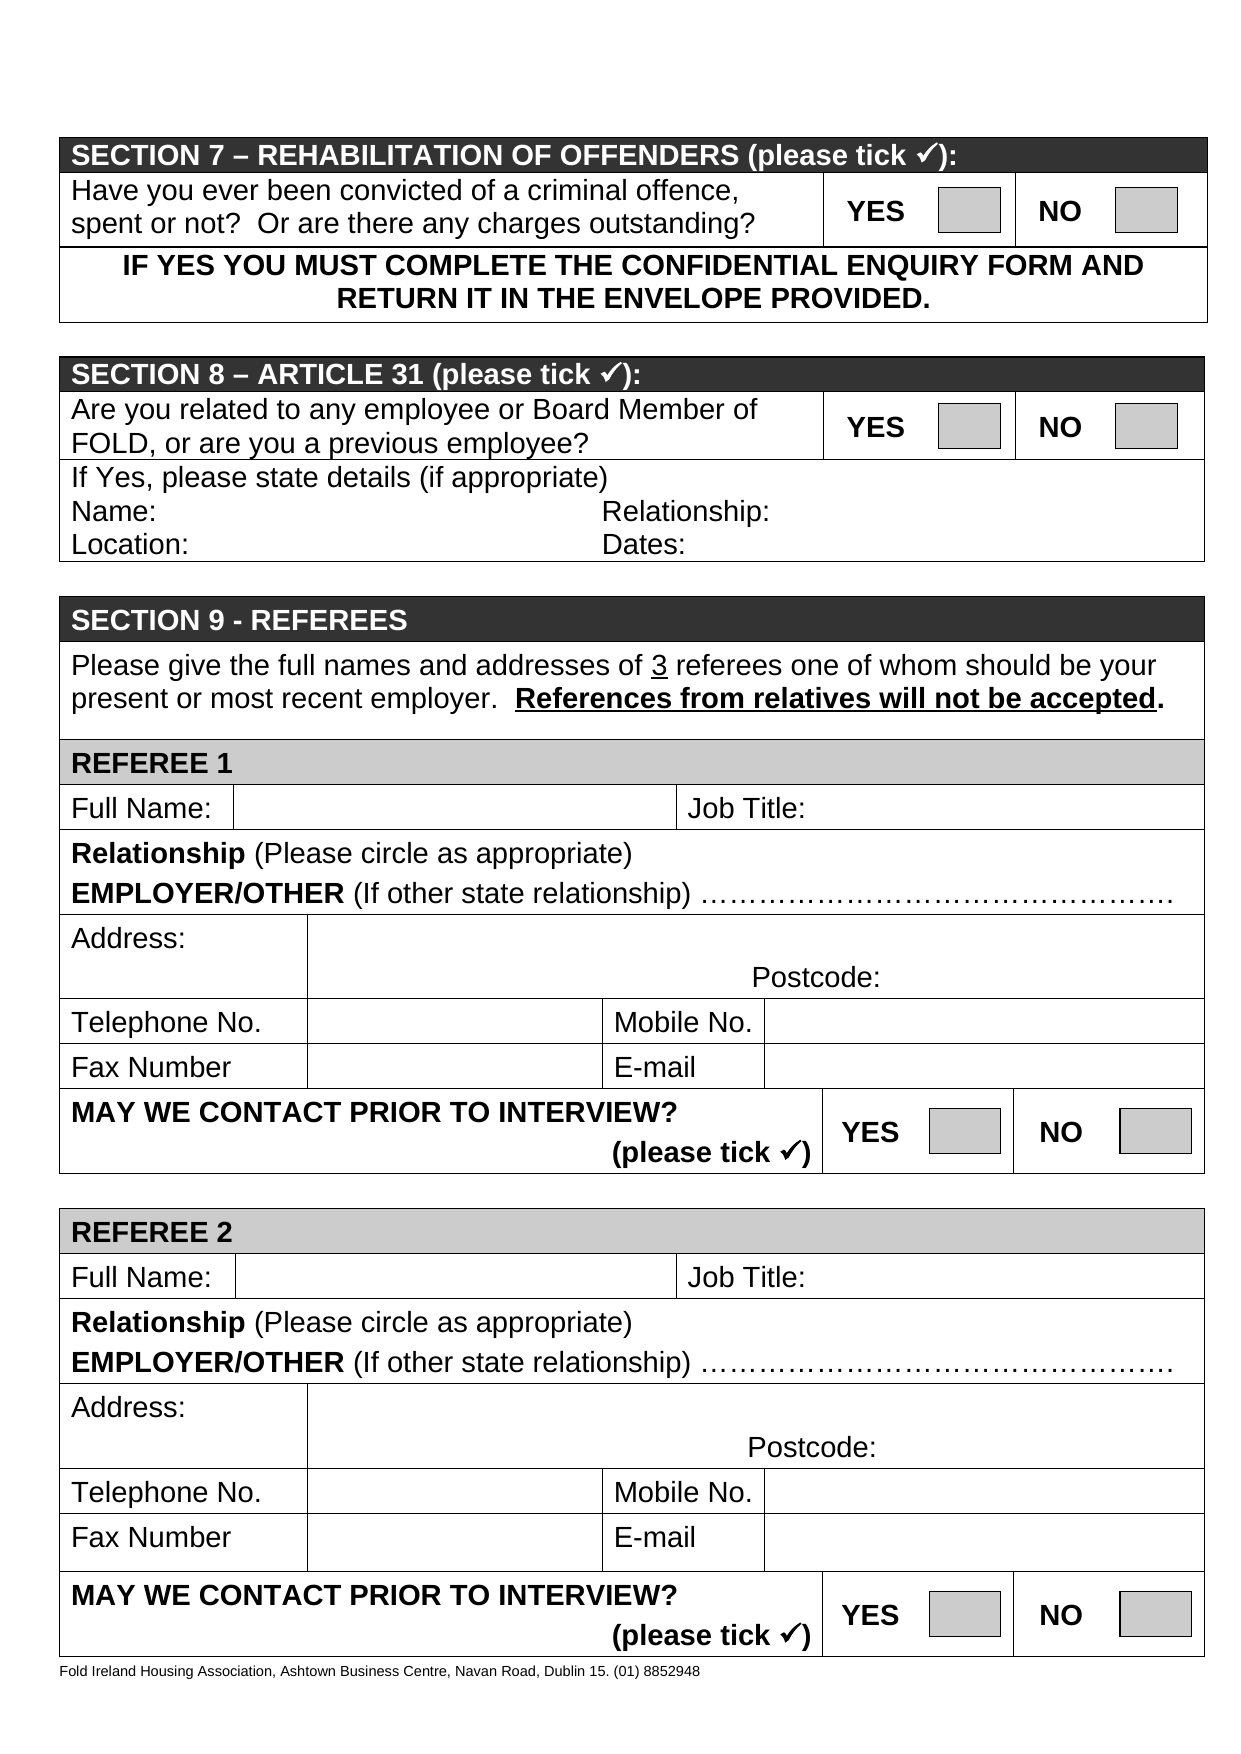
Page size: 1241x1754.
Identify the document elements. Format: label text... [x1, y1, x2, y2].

table_header SECTION 8 – ARTICLE 31 (please tick ): [60, 358, 1204, 391]
table_cell NO [1014, 1572, 1109, 1656]
table_cell Please give the full names and addresses of 3 referees one of whom should be your present or most recent employer. References from relatives will not be accepted. [60, 642, 1204, 739]
table_cell Full Name: [60, 785, 233, 829]
table_cell NO [1016, 173, 1104, 246]
table_cell Job Title: [677, 1254, 1204, 1298]
table_cell [765, 1469, 1204, 1512]
table_cell [308, 999, 602, 1043]
table_cell If Yes, please state details (if appropriate) [60, 460, 1204, 494]
table_cell Telephone No. [60, 999, 307, 1043]
table_header SECTION 7 – REHABILITATION OF OFFENDERS (please tick ): [60, 138, 1207, 172]
table_cell Relationship (Please circle as appropriate) EMPLOYER/OTHER (If other state relationship) …………………………………………. [60, 830, 1204, 913]
table_cell [765, 1514, 1204, 1571]
table_cell [234, 785, 676, 829]
table_cell [308, 1044, 602, 1088]
table_cell [918, 1572, 1013, 1656]
table_cell Postcode: [308, 915, 1204, 998]
table_cell YES [824, 392, 927, 459]
table_cell [765, 1044, 1204, 1088]
table_cell E-mail [603, 1044, 764, 1088]
table_cell NO [1014, 1089, 1109, 1173]
table_cell [927, 173, 1015, 246]
table_header SECTION 9 - REFEREES [60, 597, 1204, 641]
table_cell Fax Number [60, 1044, 307, 1088]
table_cell NO [1016, 392, 1104, 459]
table_cell REFEREE 1 [60, 740, 1204, 784]
table_cell YES [824, 173, 927, 246]
table_cell Telephone No. [60, 1469, 307, 1512]
table_header REFEREE 2 [60, 1209, 1204, 1253]
table_cell E-mail [603, 1514, 764, 1571]
table_cell [765, 999, 1204, 1043]
table_cell [1109, 1572, 1204, 1656]
table_cell MAY WE CONTACT PRIOR TO INTERVIEW? (please tick ) [60, 1572, 822, 1656]
table_cell IF YES YOU MUST COMPLETE THE CONFIDENTIAL ENQUIRY FORM AND RETURN IT IN THE ENVELOPE PROVIDED. [60, 248, 1207, 322]
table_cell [60, 1299, 1204, 1383]
table_cell YES [823, 1572, 918, 1656]
table_cell [308, 1514, 602, 1571]
table_cell Mobile No. [603, 1469, 764, 1512]
table_cell Address: [60, 1384, 307, 1467]
table_cell [927, 392, 1015, 459]
table_cell Postcode: [308, 1384, 1204, 1467]
table_cell [1104, 173, 1207, 246]
table_cell Address: [60, 915, 307, 998]
table_cell Mobile No. [603, 999, 764, 1043]
table_cell Job Title: [677, 785, 1204, 829]
table_cell Have you ever been convicted of a criminal offence, spent or not? Or are there any charges outstanding? [60, 173, 823, 246]
table_cell Name: Relationship: Location: Dates: [60, 494, 1204, 561]
table_cell [1109, 1089, 1204, 1173]
table_cell [918, 1089, 1013, 1173]
table_cell Fax Number [60, 1514, 307, 1571]
table_cell Are you related to any employee or Board Member of FOLD, or are you a previous employee? [60, 392, 823, 459]
table_cell [236, 1254, 676, 1298]
table_cell Full Name: [60, 1254, 235, 1298]
table_cell [1104, 392, 1204, 459]
table_cell MAY WE CONTACT PRIOR TO INTERVIEW? (please tick ) [60, 1089, 822, 1173]
table_cell [308, 1469, 602, 1512]
table_cell YES [823, 1089, 918, 1173]
